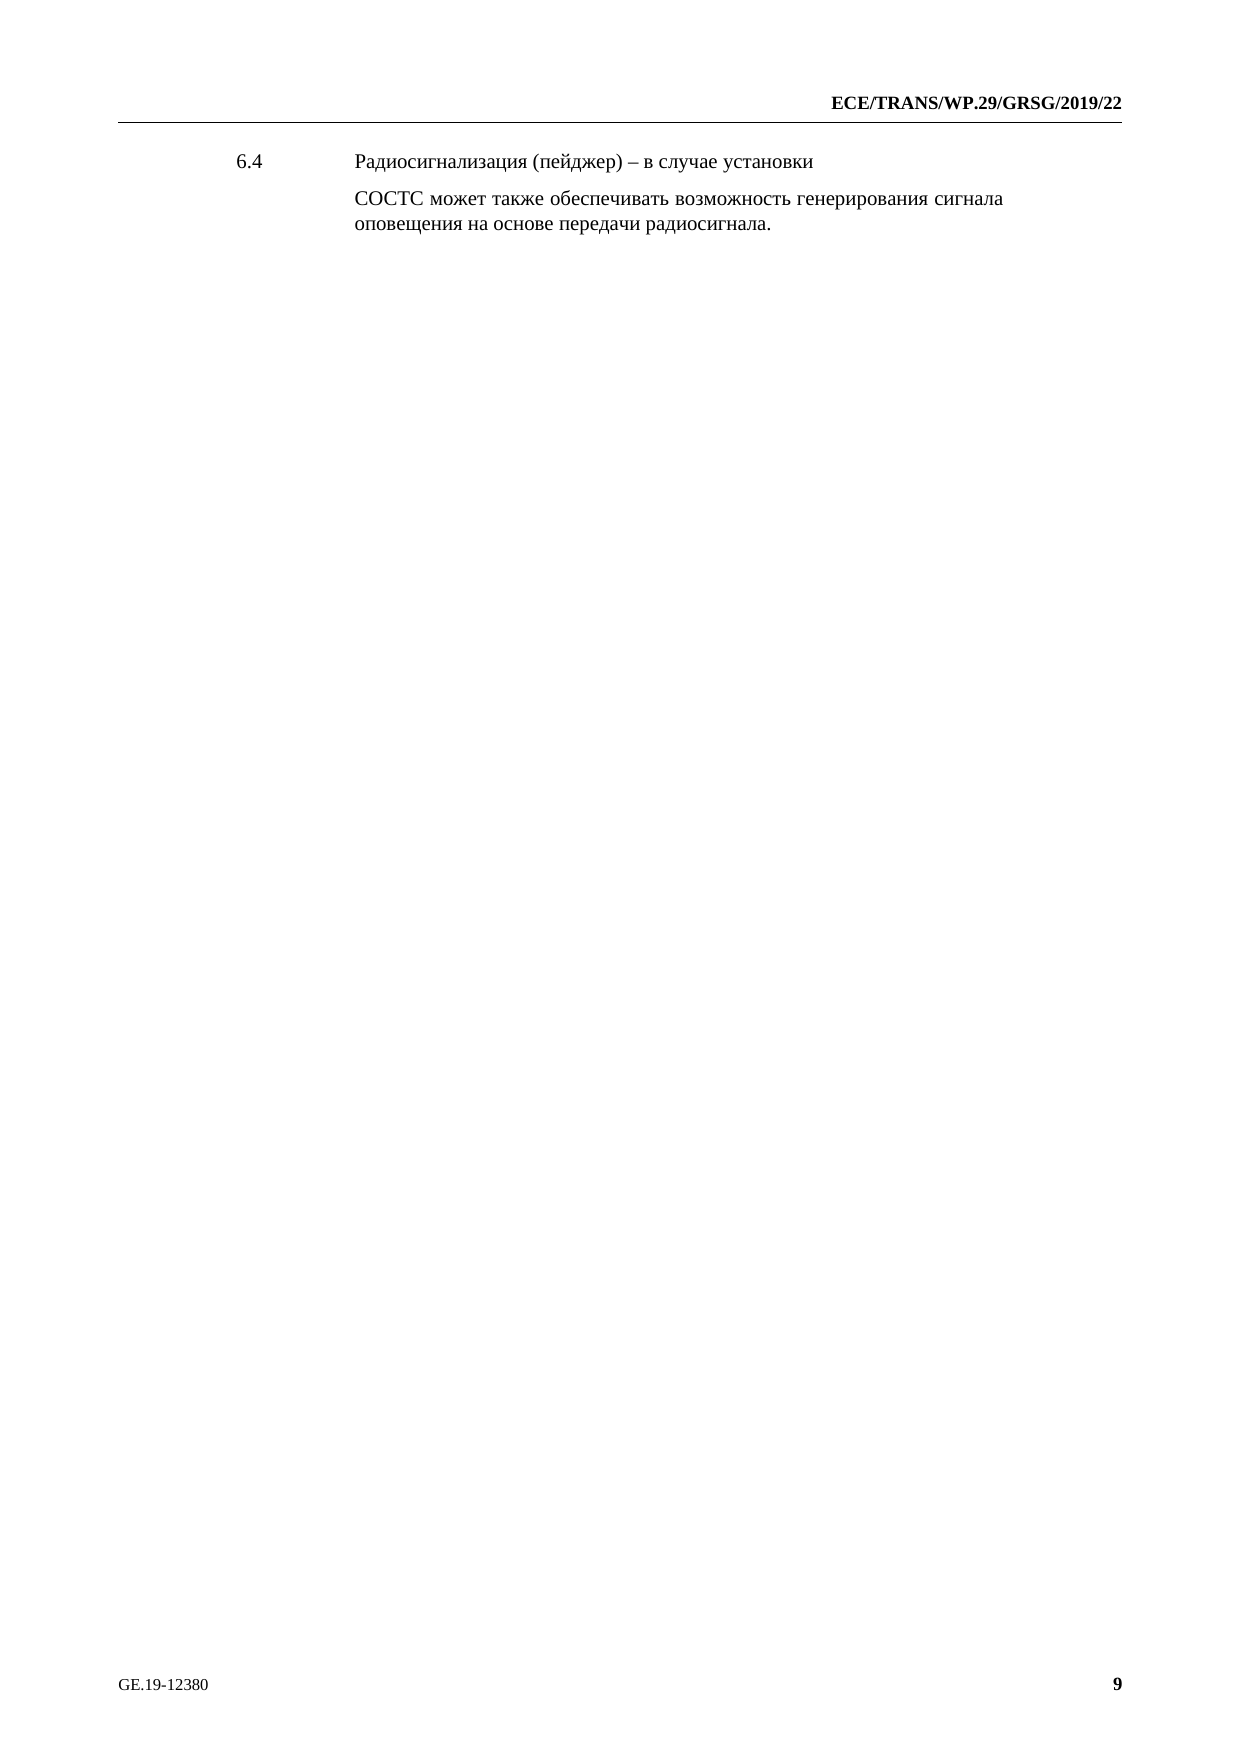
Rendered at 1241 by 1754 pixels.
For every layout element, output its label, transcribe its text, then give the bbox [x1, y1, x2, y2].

text СОСТС может также обеспечивать возможность генерирования сигнала оповещения на основе передачи радиосигнала. [236, 185, 1004, 235]
text 6.4 Радиосигнализация (пейджер) – в случае установки [236, 148, 1004, 173]
